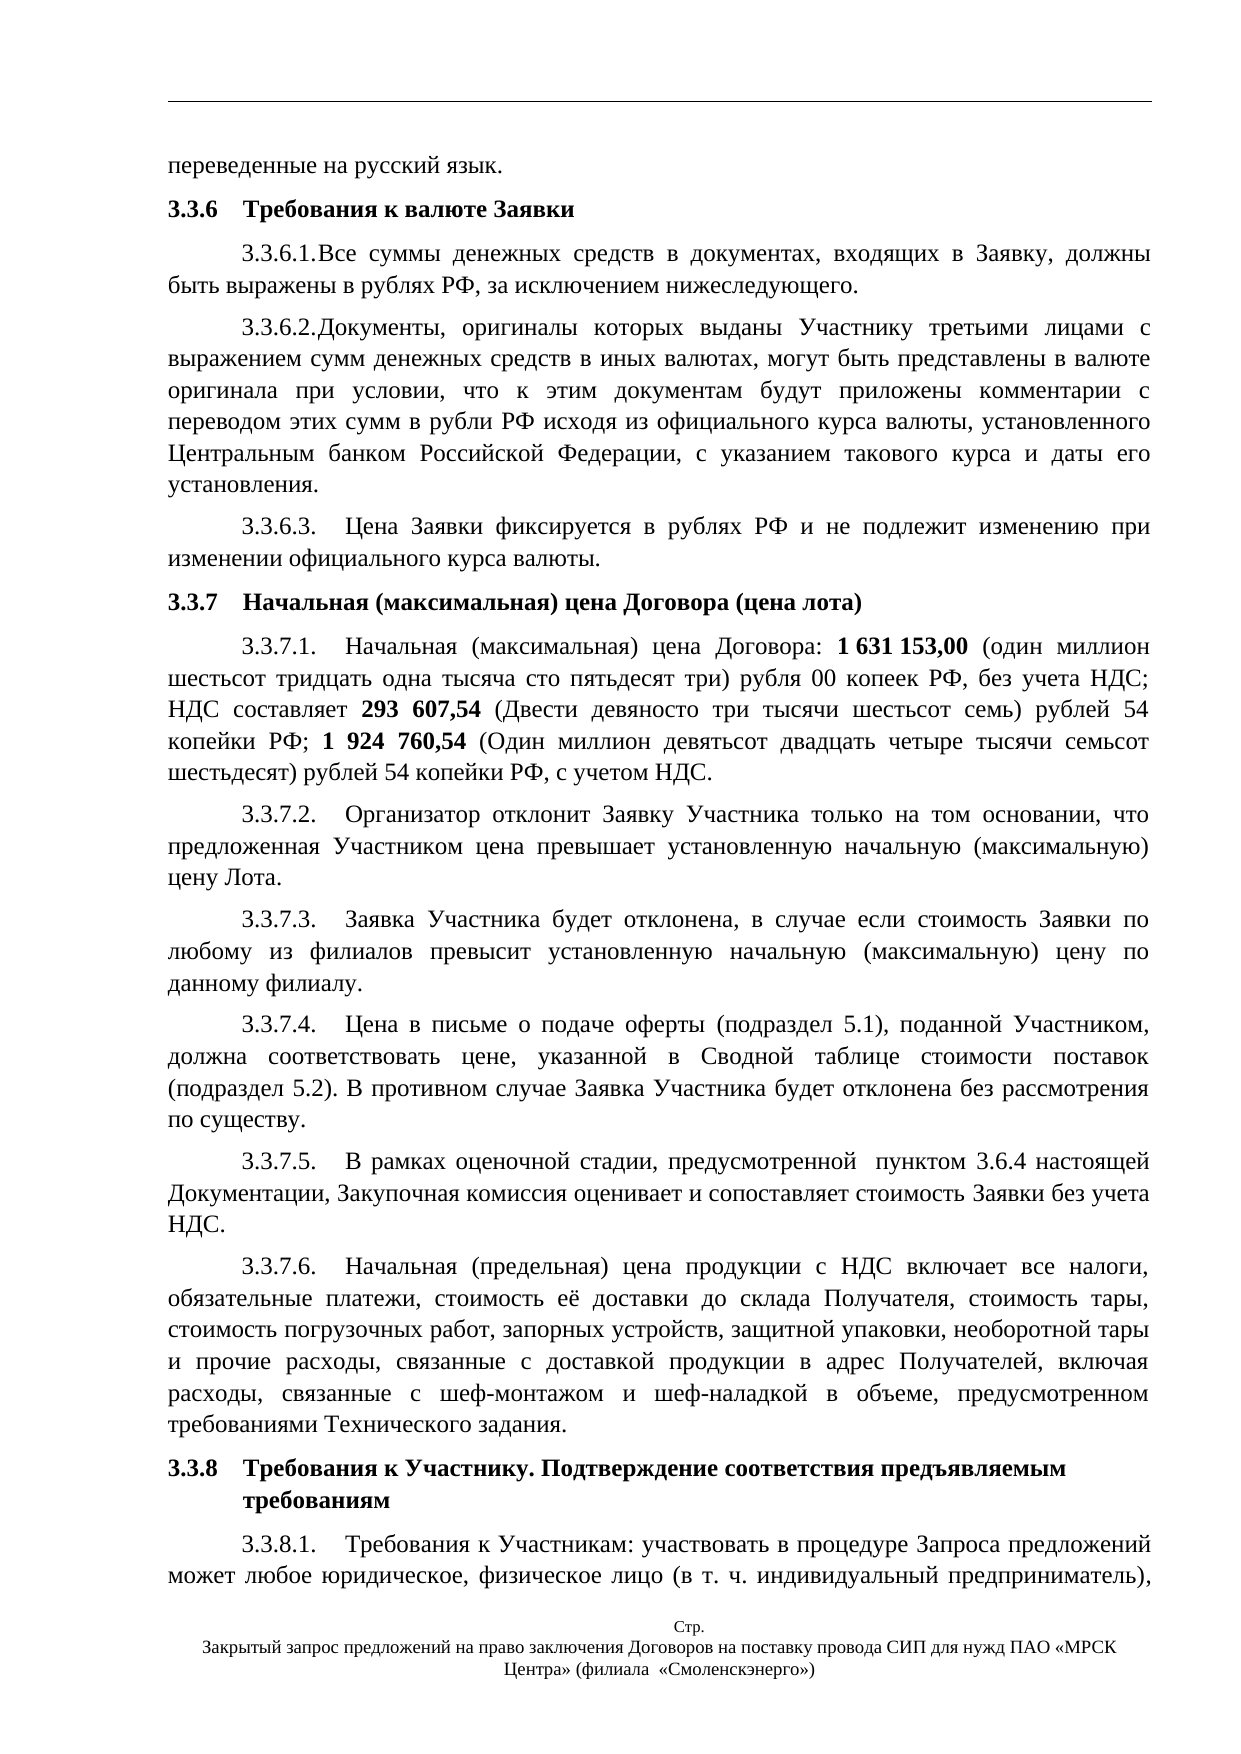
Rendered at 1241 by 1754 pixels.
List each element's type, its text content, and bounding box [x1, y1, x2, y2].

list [168, 150, 1152, 179]
list Цена в письме о подаче оферты (подраздел 5.1), поданной Участником, должна соответствовать цене, указанной в Сводной таблице стоимости поставок (подраздел 5.2). В противном случае Заявка Участника будет отклонена без рассмотрения по существу. [168, 1009, 1150, 1133]
list Заявка Участника будет отклонена, в случае если стоимость Заявки по любому из филиалов превысит установленную начальную (максимальную) цену по данному филиалу. [168, 904, 1150, 996]
list Документы, оригиналы которых выданы Участнику третьими лицами с выражением сумм денежных средств в иных валютах, могут быть представлены в валюте оригинала при условии, что к этим документам будут приложены комментарии с переводом этих сумм в рубли РФ исходя из официального курса валюты, установленного Центральным банком Российской Федерации, с указанием такового курса и даты его установления. [168, 312, 1152, 498]
subtitle Начальная (максимальная) цена Договора (цена лота) [168, 587, 1152, 616]
list Начальная (максимальная) цена Договора: 1 631 153,00 (один миллион шестьсот тридцать одна тысяча сто пятьдесят три) рубля 00 копеек РФ, без учета НДС; НДС составляет 293 607,54 (Двести девяносто три тысячи шестьсот семь) рублей 54 копейки РФ; 1 924 760,54 (Один миллион девятьсот двадцать четыре тысячи семьсот шестьдесят) рублей 54 копейки РФ, с учетом НДС. [168, 631, 1150, 786]
list Организатор отклонит Заявку Участника только на том основании, что предложенная Участником цена превышает установленную начальную (максимальную) цену Лота. [168, 799, 1150, 891]
list В рамках оценочной стадии, предусмотренной пунктом 3.6.4 настоящей Документации, Закупочная комиссия оценивает и сопоставляет стоимость Заявки без учета НДС. [168, 1146, 1150, 1238]
list Начальная (предельная) цена продукции с НДС включает все налоги, обязательные платежи, стоимость её доставки до склада Получателя, стоимость тары, стоимость погрузочных работ, запорных устройств, защитной упаковки, необоротной тары и прочие расходы, связанные с доставкой продукции в адрес Получателей, включая расходы, связанные с шеф-монтажом и шеф-наладкой в объеме, предусмотренном требованиями Технического задания. [168, 1251, 1150, 1438]
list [168, 1529, 1152, 1589]
subtitle Требования к валюте Заявки [168, 194, 1152, 223]
subtitle Требования к Участнику. Подтверждение соответствия предъявляемым требованиям [168, 1453, 1152, 1513]
list Все суммы денежных средств в документах, входящих в Заявку, должны быть выражены в рублях РФ, за исключением нижеследующего. [168, 238, 1152, 298]
list Цена Заявки фиксируется в рублях РФ и не подлежит изменению при изменении официального курса валюты. [168, 511, 1152, 572]
